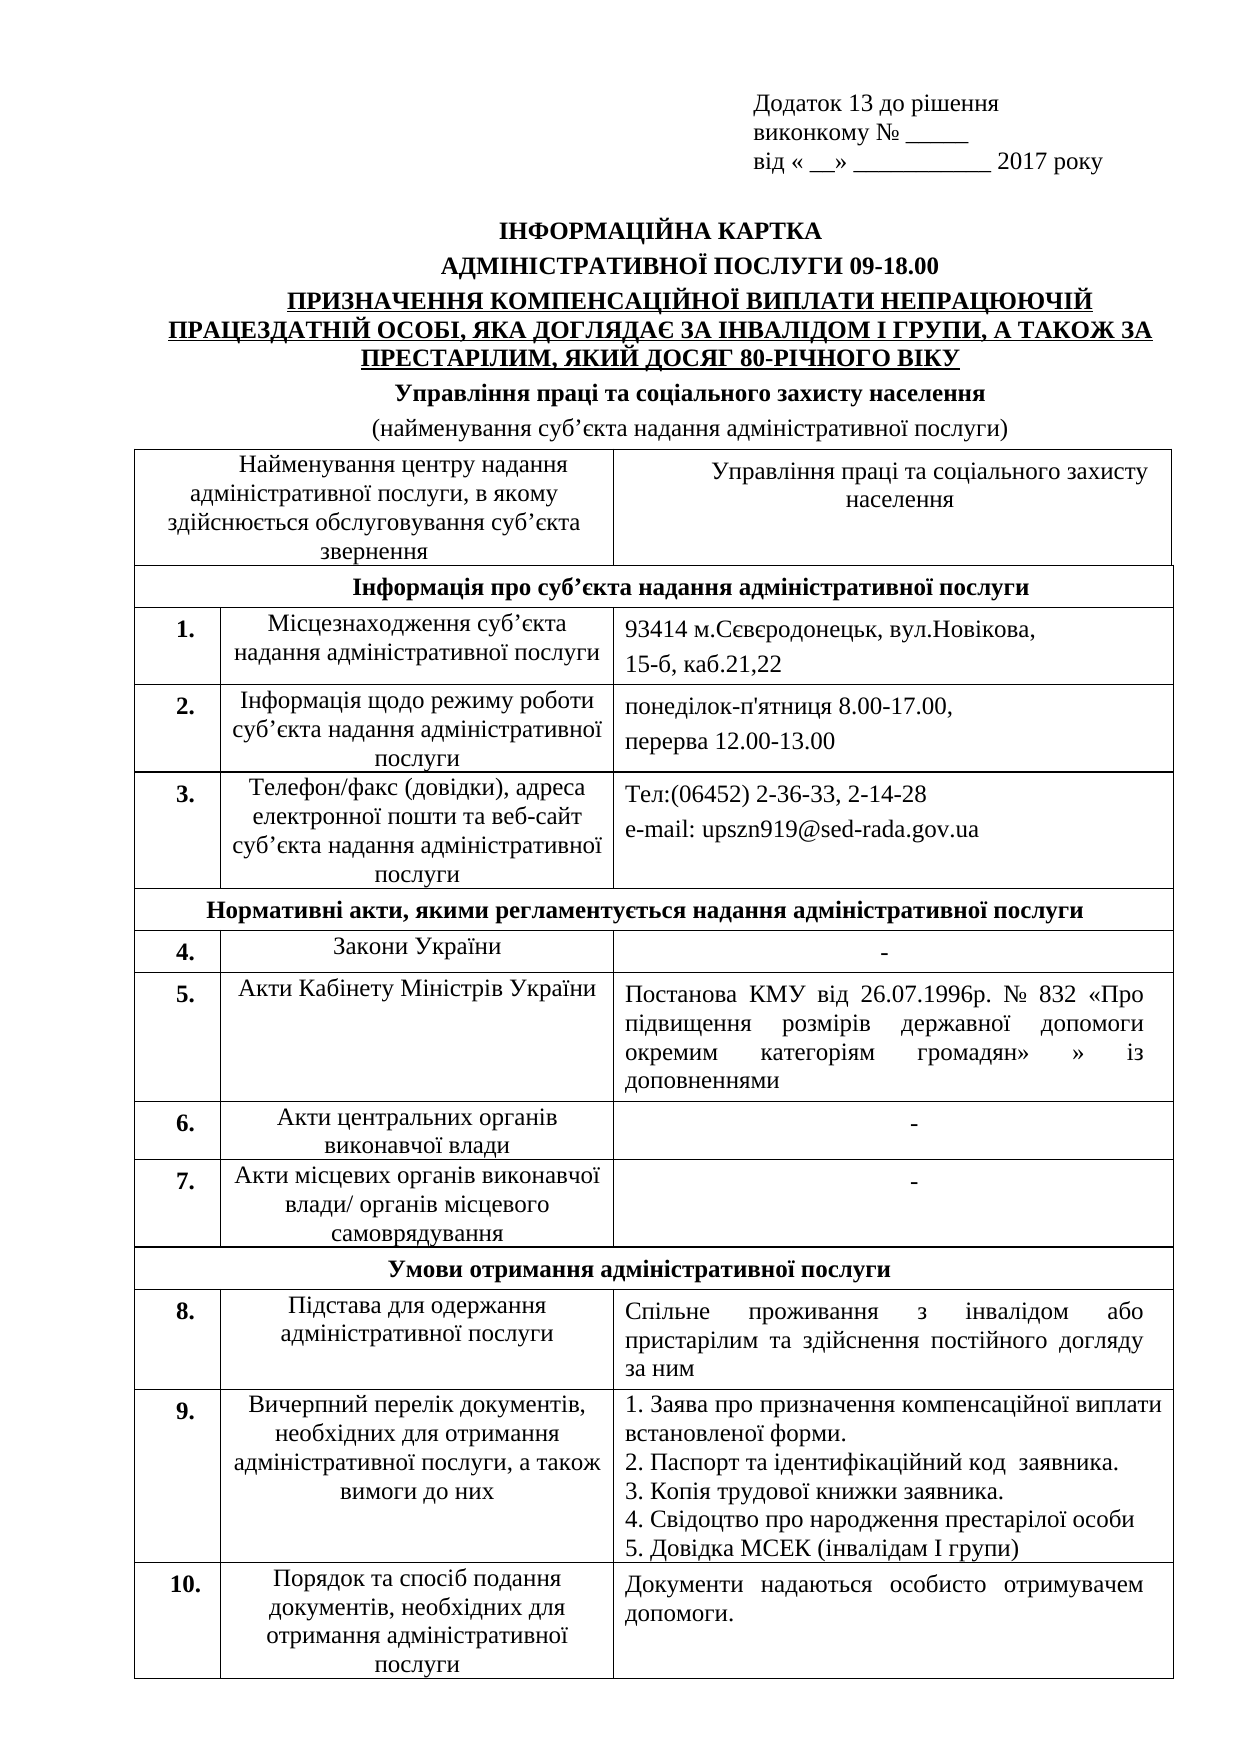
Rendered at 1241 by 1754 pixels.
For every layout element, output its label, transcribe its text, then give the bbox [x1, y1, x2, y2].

table_cell 8. [135, 1290, 220, 1388]
table_cell - [614, 931, 1173, 972]
table_header ІнформаційнА карткА адміністративної послуги 09-18.00 Призначення Компенсаційної виплати непрацюючій працездатній особі, яка доглядає за інвалідом І групи, а також за престарілим, який досяг 80-річного віку Управління праці та соціального захисту населення (найменування суб’єкта надання адміністративної послуги) [134, 175, 1171, 448]
table_cell - [614, 1160, 1173, 1246]
table_cell Порядок та спосіб подання документів, необхідних для отримання адміністративної послуги [221, 1563, 613, 1678]
text від « __» ___________ 2017 року [753, 146, 1152, 175]
table_cell Підстава для одержання адміністративної послуги [221, 1290, 613, 1388]
table_cell 2. [135, 685, 220, 771]
table_cell Закони України [221, 931, 613, 972]
table_cell Тел:(06452) 2-36-33, 2-14-28 е-mail: upszn919@sed-rada.gov.ua [614, 773, 1173, 887]
table_cell Вичерпний перелік документів, необхідних для отримання адміністративної послуги, а також вимоги до них [221, 1390, 613, 1562]
table_cell 7. [135, 1160, 220, 1246]
table_cell Спільне проживання з інвалідом або пристарілим та здійснення постійного догляду за ним [614, 1290, 1173, 1388]
table_cell Управління праці та соціального захисту населення [614, 450, 1171, 564]
text Додаток 13 до рішення [753, 88, 1152, 117]
table_cell Інформація про суб’єкта надання адміністративної послуги [135, 566, 1173, 607]
table_cell Акти центральних органів виконавчої влади [221, 1102, 613, 1159]
table_cell Акти Кабінету Міністрів України [221, 973, 613, 1101]
table_cell Нормативні акти, якими регламентується надання адміністративної послуги [135, 889, 1173, 930]
table_cell 6. [135, 1102, 220, 1159]
table_cell 10. [135, 1563, 220, 1678]
table_cell Акти місцевих органів виконавчої влади/ органів місцевого самоврядування [221, 1160, 613, 1246]
text виконкому № _____ [753, 117, 1152, 146]
table_cell 4. [135, 931, 220, 972]
table_cell Документи надаються особисто отримувачем допомоги. [614, 1563, 1173, 1678]
table_cell - [614, 1102, 1173, 1159]
table_cell 3. [135, 773, 220, 887]
table_cell 9. [135, 1390, 220, 1562]
table_cell понеділок-п'ятниця 8.00-17.00, перерва 12.00-13.00 [614, 685, 1173, 771]
table_cell Інформація щодо режиму роботи суб’єкта надання адміністративної послуги [221, 685, 613, 771]
table_cell Телефон/факс (довідки), адреса електронної пошти та веб-сайт суб’єкта надання адміністративної послуги [221, 773, 613, 887]
table_cell 93414 м.Сєвєродонецьк, вул.Новікова, 15-б, каб.21,22 [614, 608, 1173, 684]
table_cell Умови отримання адміністративної послуги [135, 1248, 1173, 1289]
table_cell Постанова КМУ від 26.07.1996р. № 832 «Про підвищення розмірів державної допомоги окремим категоріям громадян» » із доповненнями [614, 973, 1173, 1101]
table_cell 1. [135, 608, 220, 684]
table_cell 5. [135, 973, 220, 1101]
table_cell Місцезнаходження суб’єкта надання адміністративної послуги [221, 608, 613, 684]
table_cell Найменування центру надання адміністративної послуги, в якому здійснюється обслуговування суб’єкта звернення [135, 450, 613, 564]
table_cell 1. Заява про призначення компенсаційної виплати встановленої форми. 2. Паспорт та ідентифікаційний код заявника. 3. Копія трудової книжки заявника. 4. Свідоцтво про народження престарілої особи 5. Довідка МСЕК (інвалідам І групи) [614, 1390, 1173, 1562]
